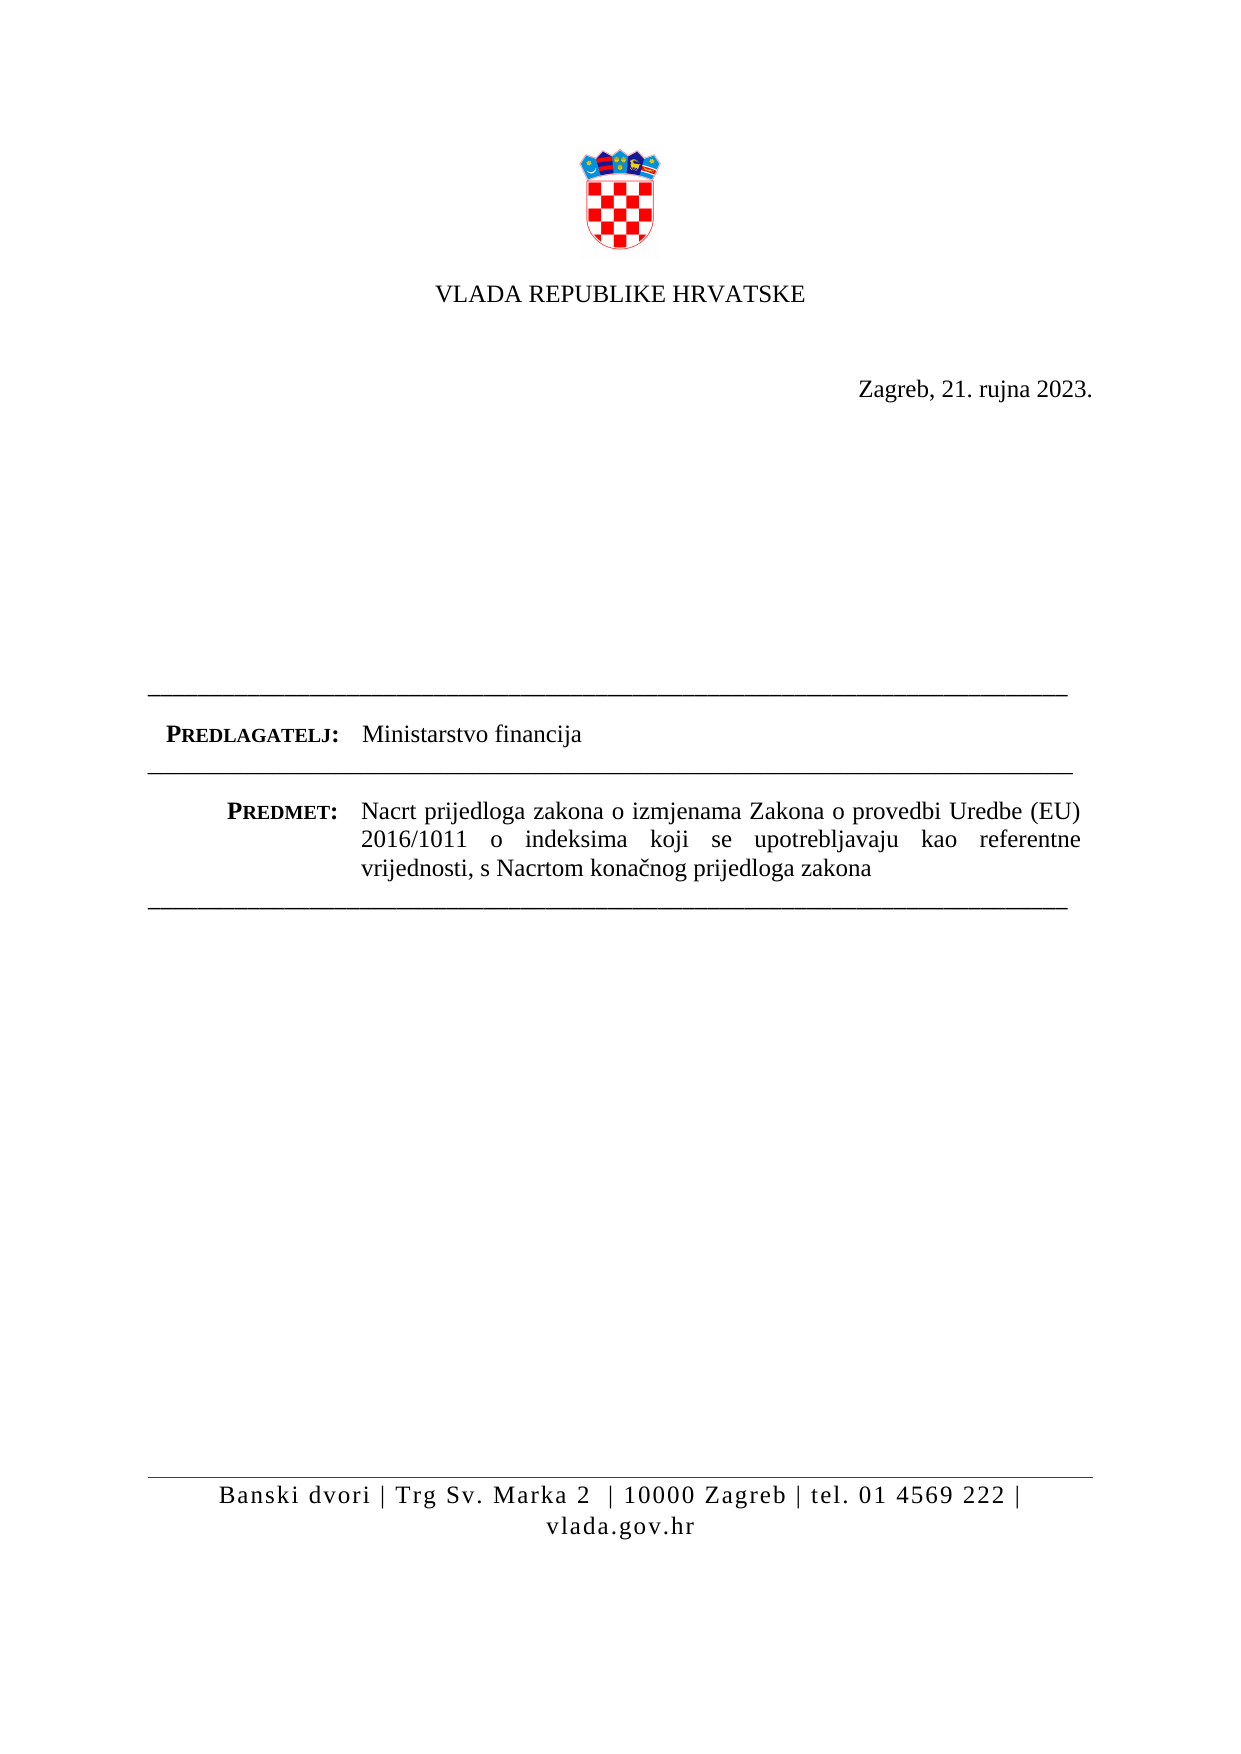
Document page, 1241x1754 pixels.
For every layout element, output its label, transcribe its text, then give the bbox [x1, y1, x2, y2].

table_header Predmet: [148, 796, 349, 882]
picture [578, 147, 662, 260]
table_header Predlagatelj: [148, 719, 351, 748]
text __________________________________________________________________________ [148, 748, 1093, 777]
text __________________________________________________________________________ [148, 882, 1093, 912]
text __________________________________________________________________________ [148, 670, 1093, 700]
table_header Ministarstvo financija [351, 719, 1093, 748]
table_header Nacrt prijedloga zakona o izmjenama Zakona o provedbi Uredbe (EU) 2016/1011 o indeksima koji se upotrebljavaju kao referentne vrijednosti, s Nacrtom konačnog prijedloga zakona [350, 796, 1093, 882]
text Banski dvori | Trg Sv. Marka 2 | 10000 Zagreb | tel. 01 4569 222 | vlada.gov.hr [148, 1478, 1093, 1540]
text Zagreb, 21. rujna 2023. [148, 374, 1093, 403]
text VLADA REPUBLIKE HRVATSKE [148, 279, 1093, 307]
